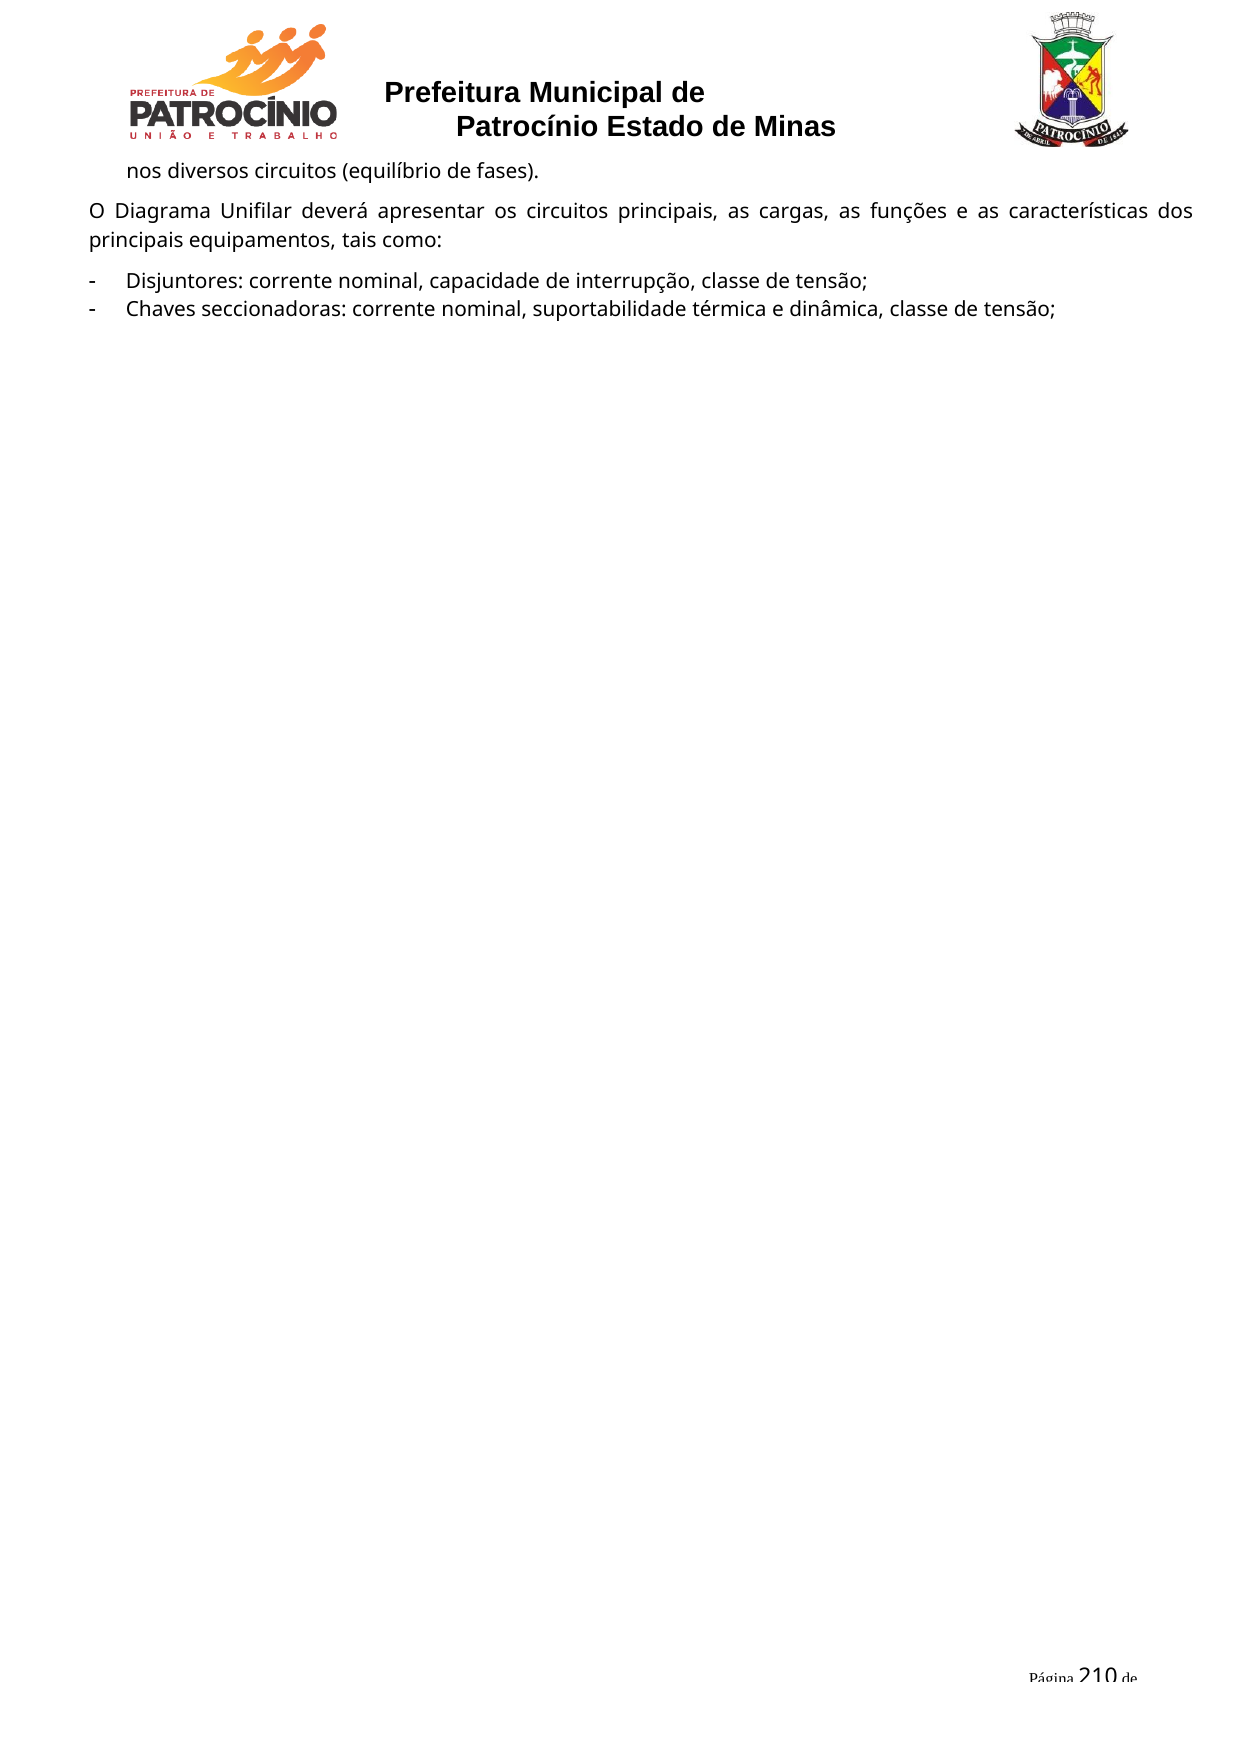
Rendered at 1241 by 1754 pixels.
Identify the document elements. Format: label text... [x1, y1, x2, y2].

picture [130, 24, 337, 139]
picture [1014, 12, 1129, 147]
list Chaves seccionadoras: corrente nominal, suportabilidade térmica e dinâmica, classe de tensão; [88, 294, 1219, 323]
list Disjuntores: corrente nominal, capacidade de interrupção, classe de tensão; [88, 266, 1219, 294]
text O Diagrama Unifilar deverá apresentar os circuitos principais, as cargas, as funções e as características dos principais equipamentos, tais como: [88, 196, 1219, 253]
list Quadro indicativo da divisão dos circuitos (quadros de cargas), constando a utilização de cada fase nos diversos circuitos (equilíbrio de fases). [88, 156, 1152, 185]
